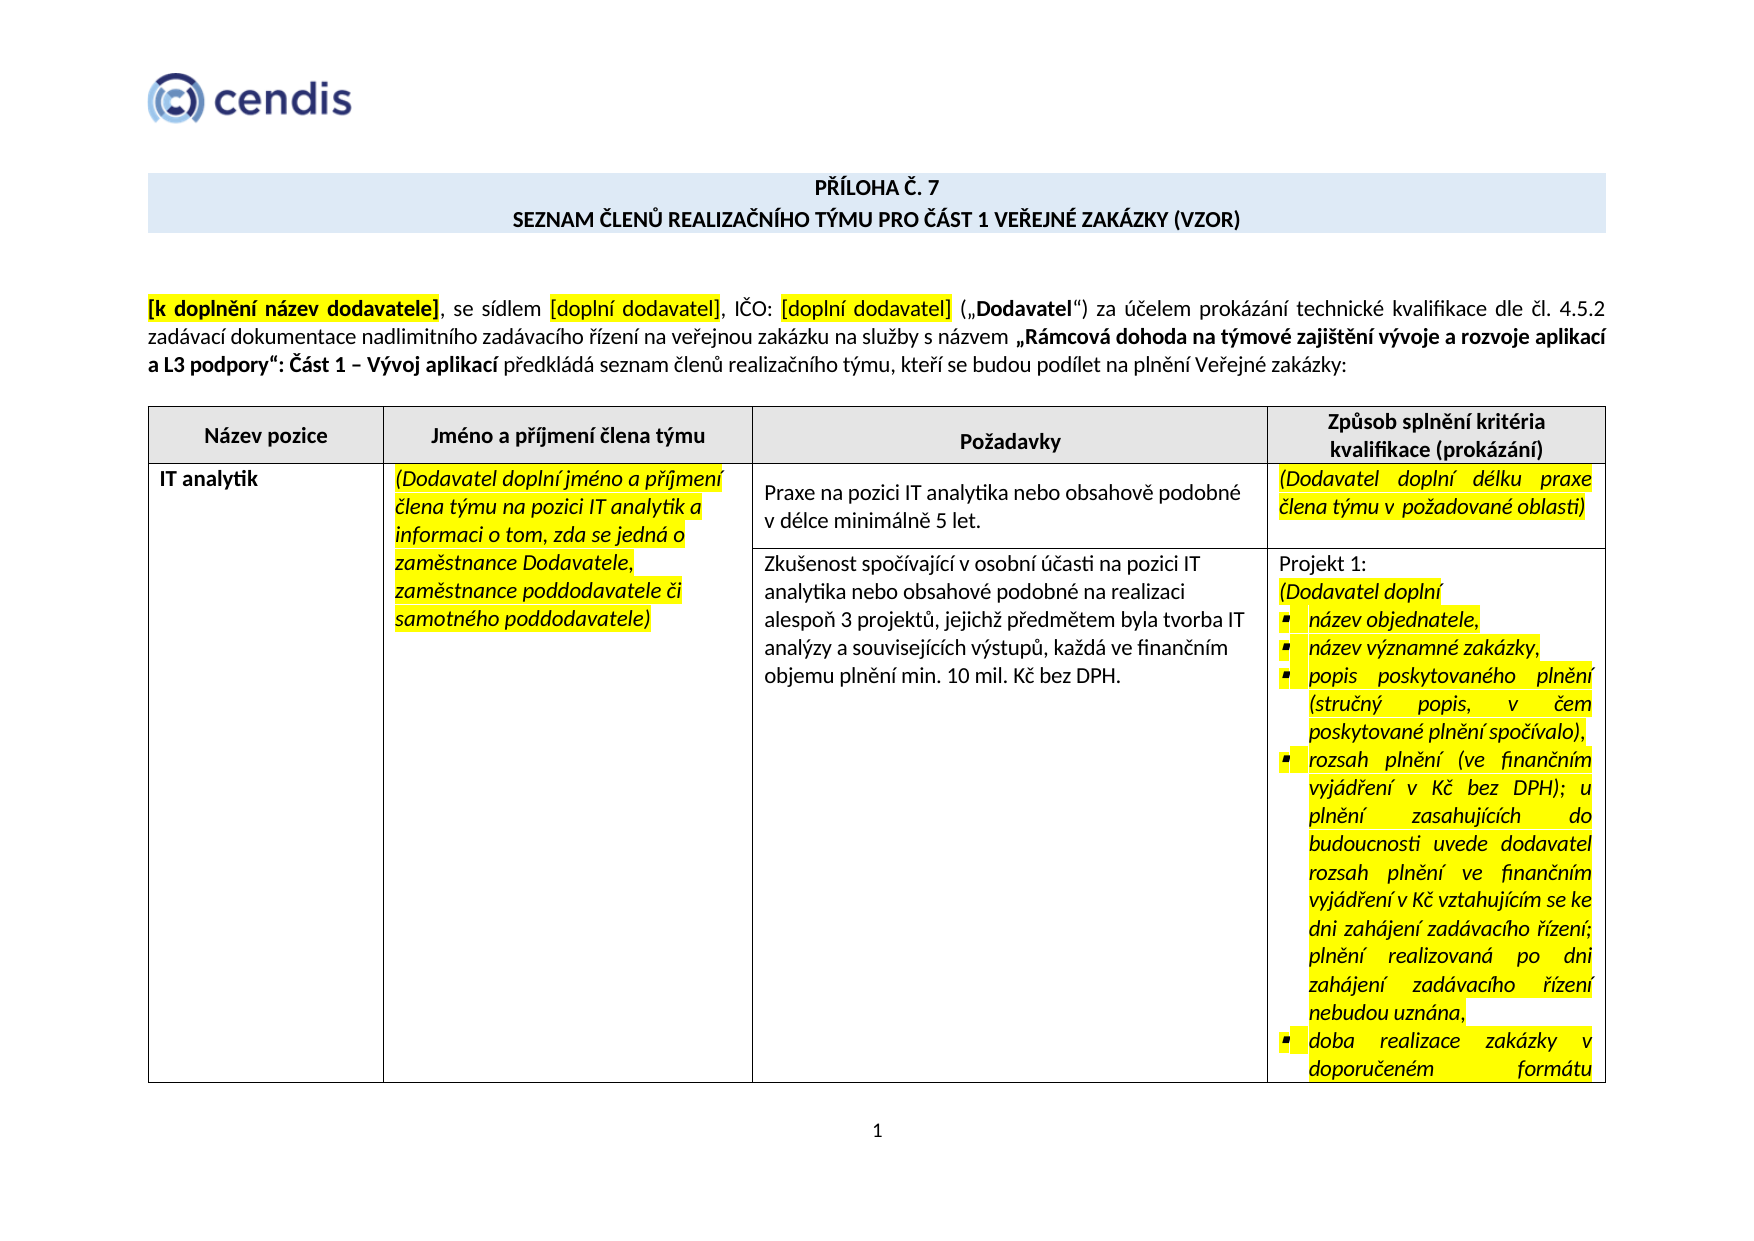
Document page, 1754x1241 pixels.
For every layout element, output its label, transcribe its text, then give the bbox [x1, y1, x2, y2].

table_header Jméno a příjmení člena týmu [384, 407, 752, 463]
text [k doplnění název dodavatele], se sídlem [doplní dodavatel], IČO: [doplní dodavatel] („Dodavatel“) za účelem prokázání technické kvalifikace dle čl. 4.5.2 zadávací dokumentace nadlimitního zadávacího řízení na veřejnou zakázku na služby s názvem „Rámcová dohoda na týmové zajištění vývoje a rozvoje aplikací a L3 podpory“: Část 1 – Vývoj aplikací předkládá seznam členů realizačního týmu, kteří se budou podílet na plnění Veřejné zakázky: [148, 294, 1606, 378]
table_cell Praxe na pozici IT analytika nebo obsahově podobné v délce minimálně 5 let. [753, 464, 1267, 548]
table_header Název pozice [149, 407, 383, 463]
table_header Způsob splnění kritéria kvalifikace (prokázání) [1268, 407, 1605, 463]
text PŘÍLOHA Č. 7 SEZNAM ČLENŮ REALIZAČNÍHO TÝMU PRO čÁST 1 Veřejné zakázky (vzor) [148, 173, 1606, 233]
table_cell (Dodavatel doplní délku praxe člena týmu v požadované oblasti) [1268, 464, 1605, 548]
picture [147, 73, 353, 127]
table_cell IT analytik [149, 464, 383, 1082]
table_cell (Dodavatel doplní jméno a příjmení člena týmu na pozici IT analytik a informaci o tom, zda se jedná o zaměstnance Dodavatele, zaměstnance poddodavatele či samotného poddodavatele) [384, 464, 752, 1082]
table_header Požadavky [753, 407, 1267, 463]
